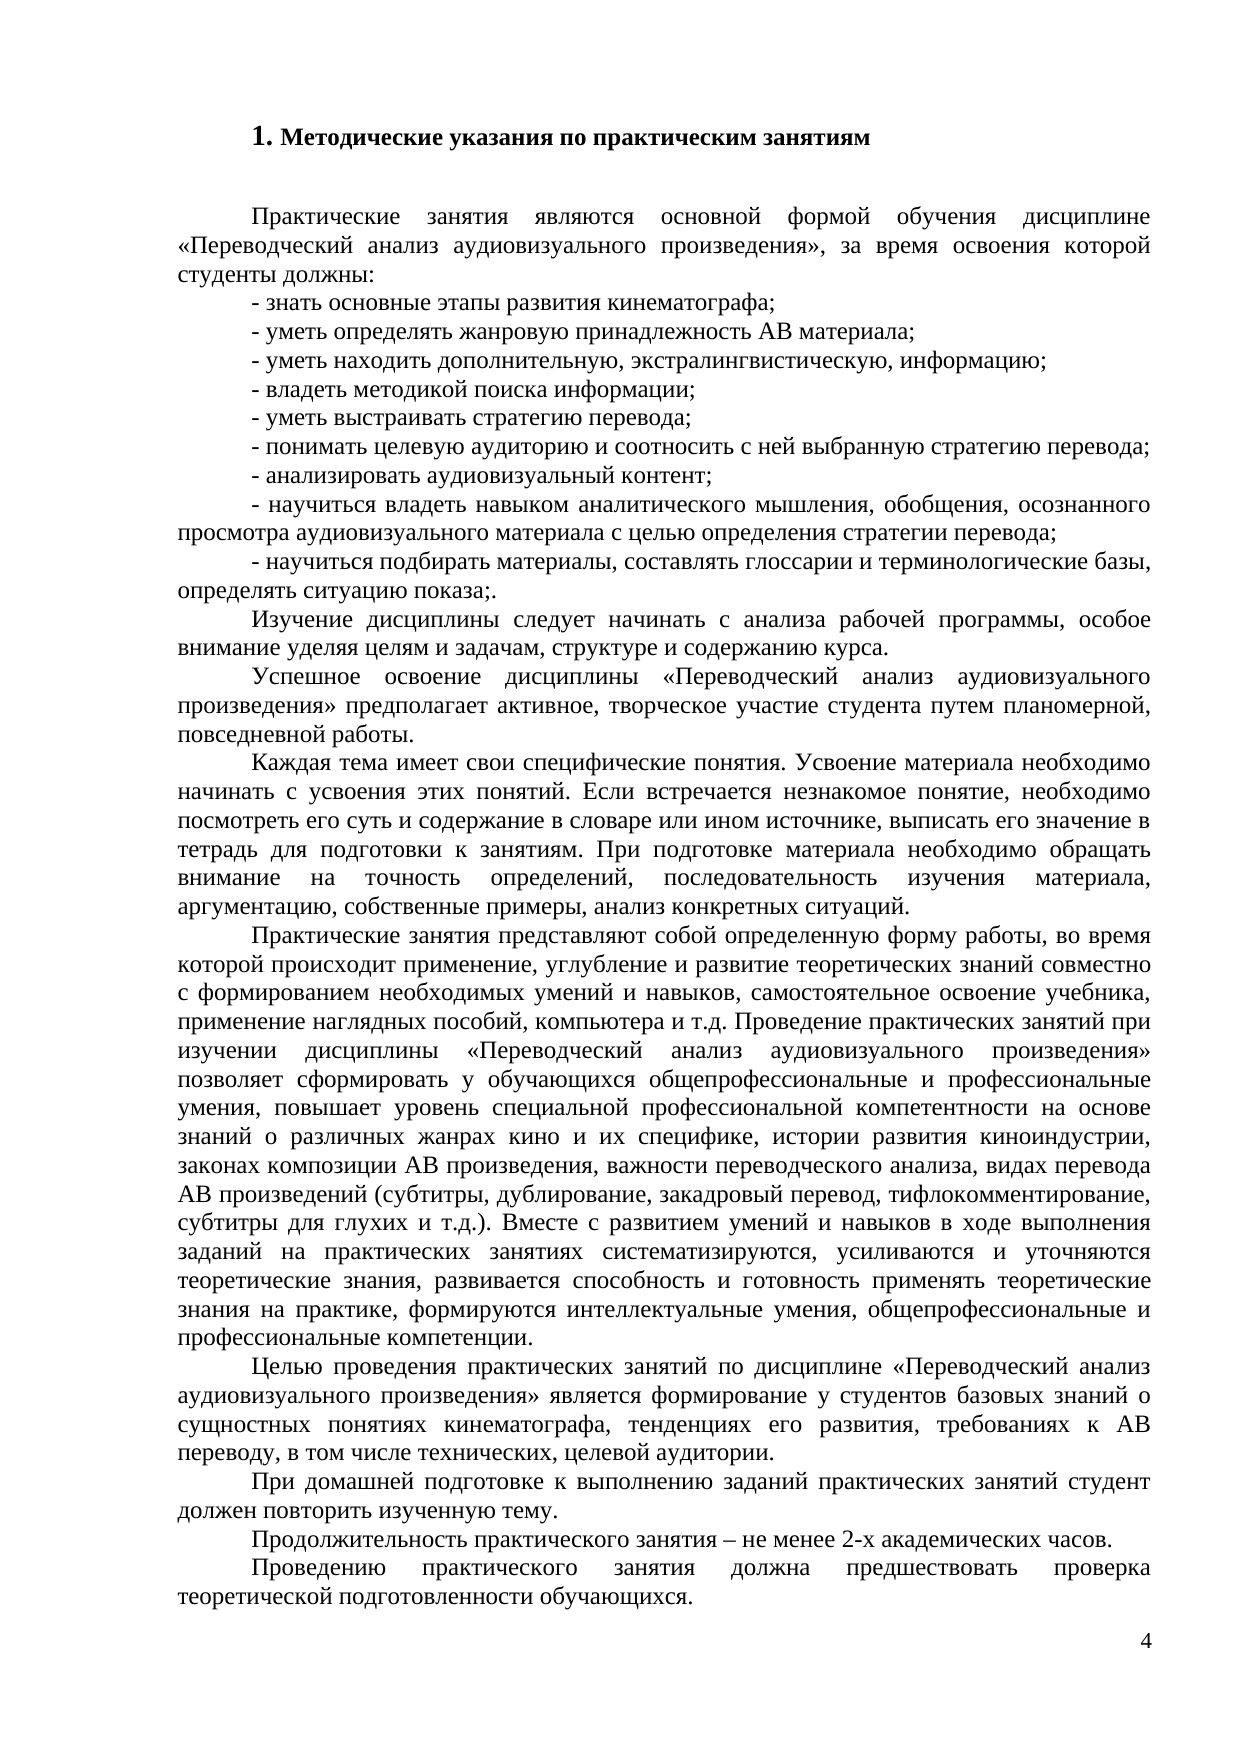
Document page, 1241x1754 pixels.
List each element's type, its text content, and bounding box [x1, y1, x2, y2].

text - анализировать аудиовизуальный контент; [177, 460, 1152, 489]
text При домашней подготовке к выполнению заданий практических занятий студент должен повторить изученную тему. [177, 1466, 1152, 1524]
text Каждая тема имеет свои специфические понятия. Усвоение материала необходимо начинать с усвоения этих понятий. Если встречается незнакомое понятие, необходимо посмотреть его суть и содержание в словаре или ином источнике, выписать его значение в тетрадь для подготовки к занятиям. При подготовке материала необходимо обращать внимание на точность определений, последовательность изучения материала, аргументацию, собственные примеры, анализ конкретных ситуаций. [177, 747, 1152, 920]
text Проведению практического занятия должна предшествовать проверка теоретической подготовленности обучающихся. [177, 1552, 1152, 1610]
text - научиться владеть навыком аналитического мышления, обобщения, осознанного просмотра аудиовизуального материала с целью определения стратегии перевода; [177, 489, 1152, 546]
subtitle 1. Методические указания по практическим занятиям [177, 118, 1152, 152]
text - владеть методикой поиска информации; [177, 374, 1152, 402]
text - уметь находить дополнительную, экстралингвистическую, информацию; [177, 345, 1152, 374]
text Практические занятия представляют собой определенную форму работы, во время которой происходит применение, углубление и развитие теоретических знаний совместно с формированием необходимых умений и навыков, самостоятельное освоение учебника, применение наглядных пособий, компьютера и т.д. Проведение практических занятий при изучении дисциплины «Переводческий анализ аудиовизуального произведения» позволяет сформировать у обучающихся общепрофессиональные и профессиональные умения, повышает уровень специальной профессиональной компетентности на основе знаний о различных жанрах кино и их специфике, истории развития киноиндустрии, законах композиции АВ произведения, важности переводческого анализа, видах перевода АВ произведений (субтитры, дублирование, закадровый перевод, тифлокомментирование, субтитры для глухих и т.д.). Вместе с развитием умений и навыков в ходе выполнения заданий на практических занятиях систематизируются, усиливаются и уточняются теоретические знания, развивается способность и готовность применять теоретические знания на практике, формируются интеллектуальные умения, общепрофессиональные и профессиональные компетенции. [177, 920, 1152, 1351]
text Продолжительность практического занятия – не менее 2-х академических часов. [177, 1524, 1152, 1552]
text - научиться подбирать материалы, составлять глоссарии и терминологические базы, определять ситуацию показа;. [177, 546, 1152, 604]
text Изучение дисциплины следует начинать с анализа рабочей программы, особое внимание уделяя целям и задачам, структуре и содержанию курса. [177, 604, 1152, 661]
text - уметь определять жанровую принадлежность АВ материала; [177, 316, 1152, 345]
text - уметь выстраивать стратегию перевода; [177, 402, 1152, 431]
text Целью проведения практических занятий по дисциплине «Переводческий анализ аудиовизуального произведения» является формирование у студентов базовых знаний о сущностных понятиях кинематографа, тенденциях его развития, требованиях к АВ переводу, в том числе технических, целевой аудитории. [177, 1351, 1152, 1466]
text - понимать целевую аудиторию и соотносить с ней выбранную стратегию перевода; [177, 431, 1152, 460]
text Практические занятия являются основной формой обучения дисциплине «Переводческий анализ аудиовизуального произведения», за время освоения которой студенты должны: [177, 201, 1152, 287]
text Успешное освоение дисциплины «Переводческий анализ аудиовизуального произведения» предполагает активное, творческое участие студента путем планомерной, повседневной работы. [177, 661, 1152, 747]
text - знать основные этапы развития кинематографа; [177, 287, 1152, 316]
